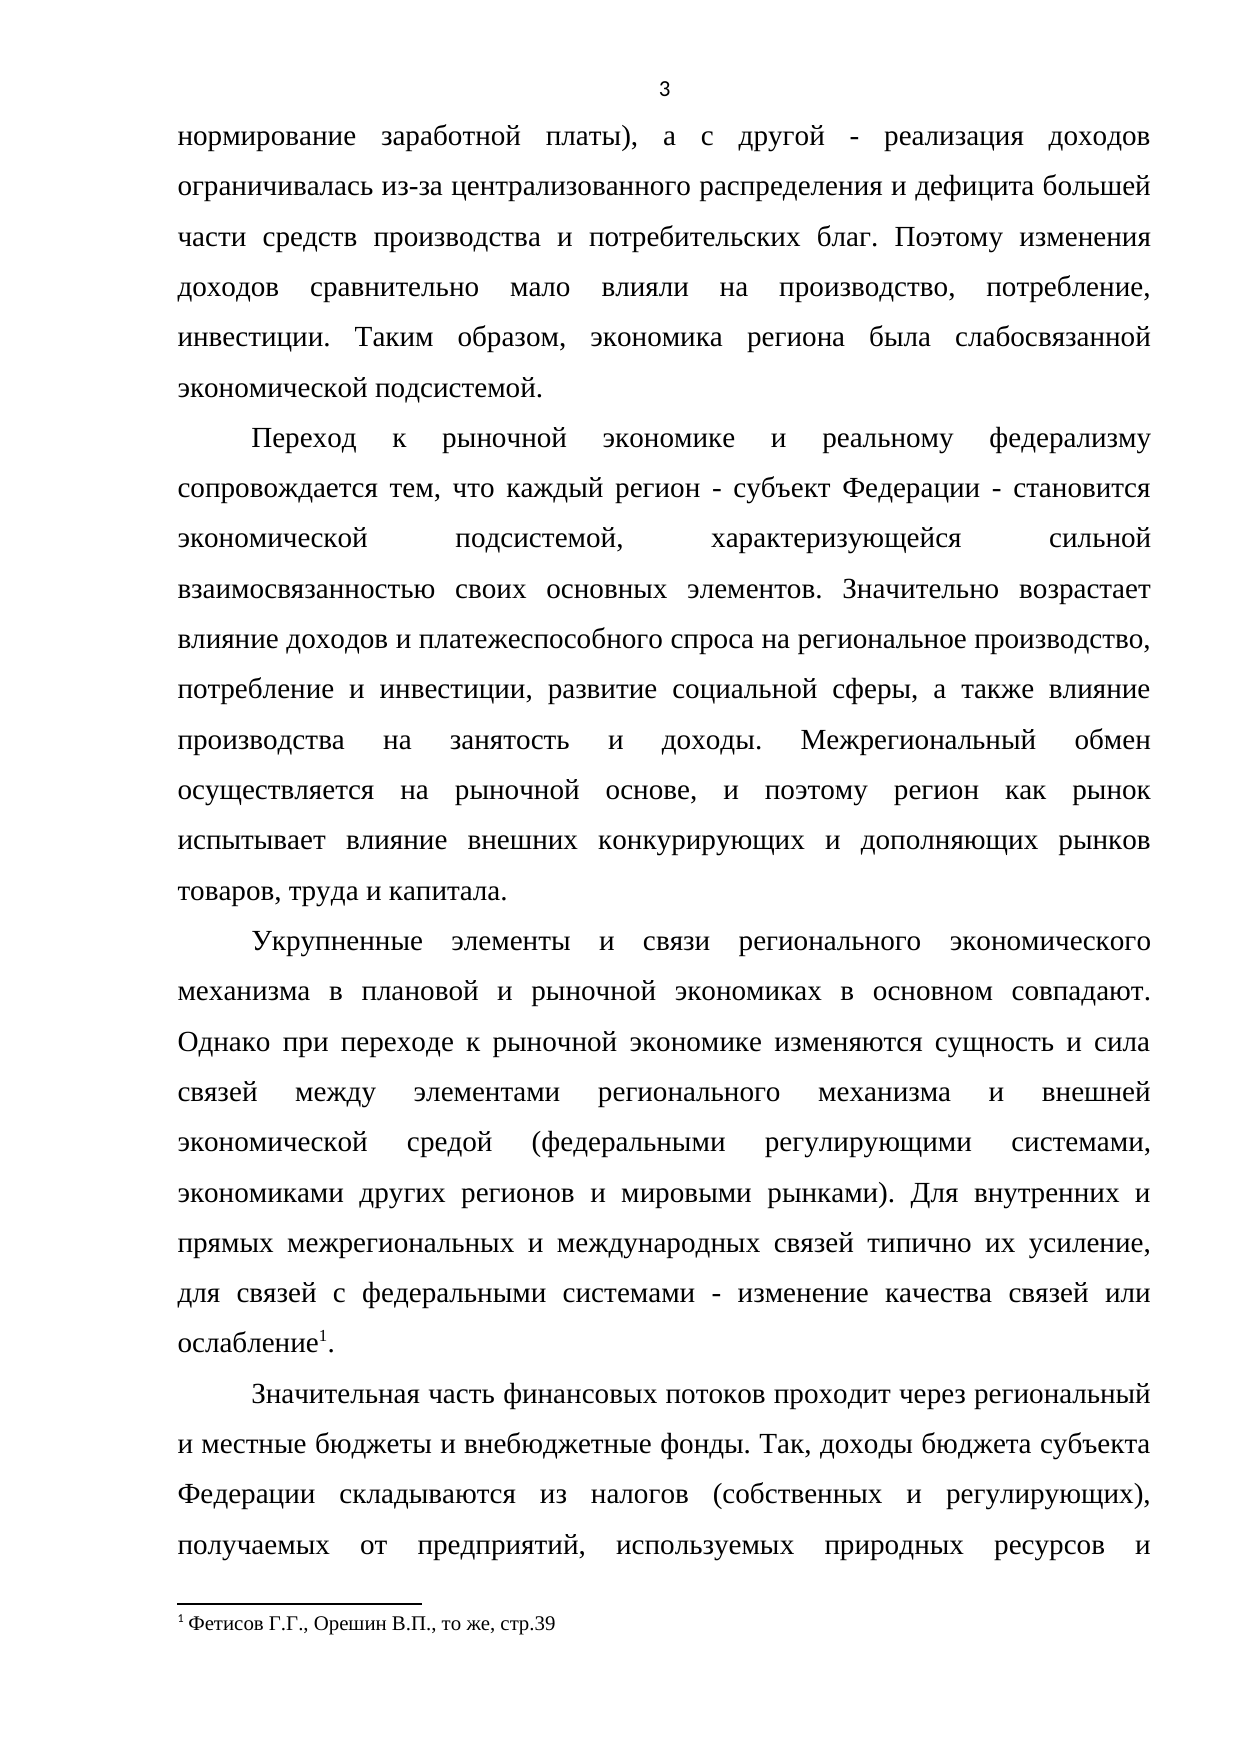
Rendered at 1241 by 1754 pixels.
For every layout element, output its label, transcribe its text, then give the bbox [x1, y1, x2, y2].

text Переход к рыночной экономике и реальному федерализму сопровождается тем, что каждый регион - субъект Федерации - становится экономической подсистемой, характеризующейся сильной взаимосвязанностью своих основных элементов. Значительно возрастает влияние доходов и платежеспособного спроса на региональное производство, потребление и инвестиции, развитие социальной сферы, а также влияние производства на занятость и доходы. Межрегиональный обмен осуществляется на рыночной основе, и поэтому регион как рынок испытывает влияние внешних конкурирующих и дополняющих рынков товаров, труда и капитала. [177, 420, 1152, 906]
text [177, 1376, 1152, 1560]
text Укрупненные элементы и связи регионального экономического механизма в плановой и рыночной экономиках в основном совпадают. Однако при переходе к рыночной экономике изменяются сущность и сила связей между элементами регионального механизма и внешней экономической средой (федеральными регулирующими системами, экономиками других регионов и мировыми рынками). Для внутренних и прямых межрегиональных и международных связей типично их усиление, для связей с федеральными системами - изменение качества связей или ослабление. [177, 923, 1152, 1359]
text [177, 118, 1152, 403]
